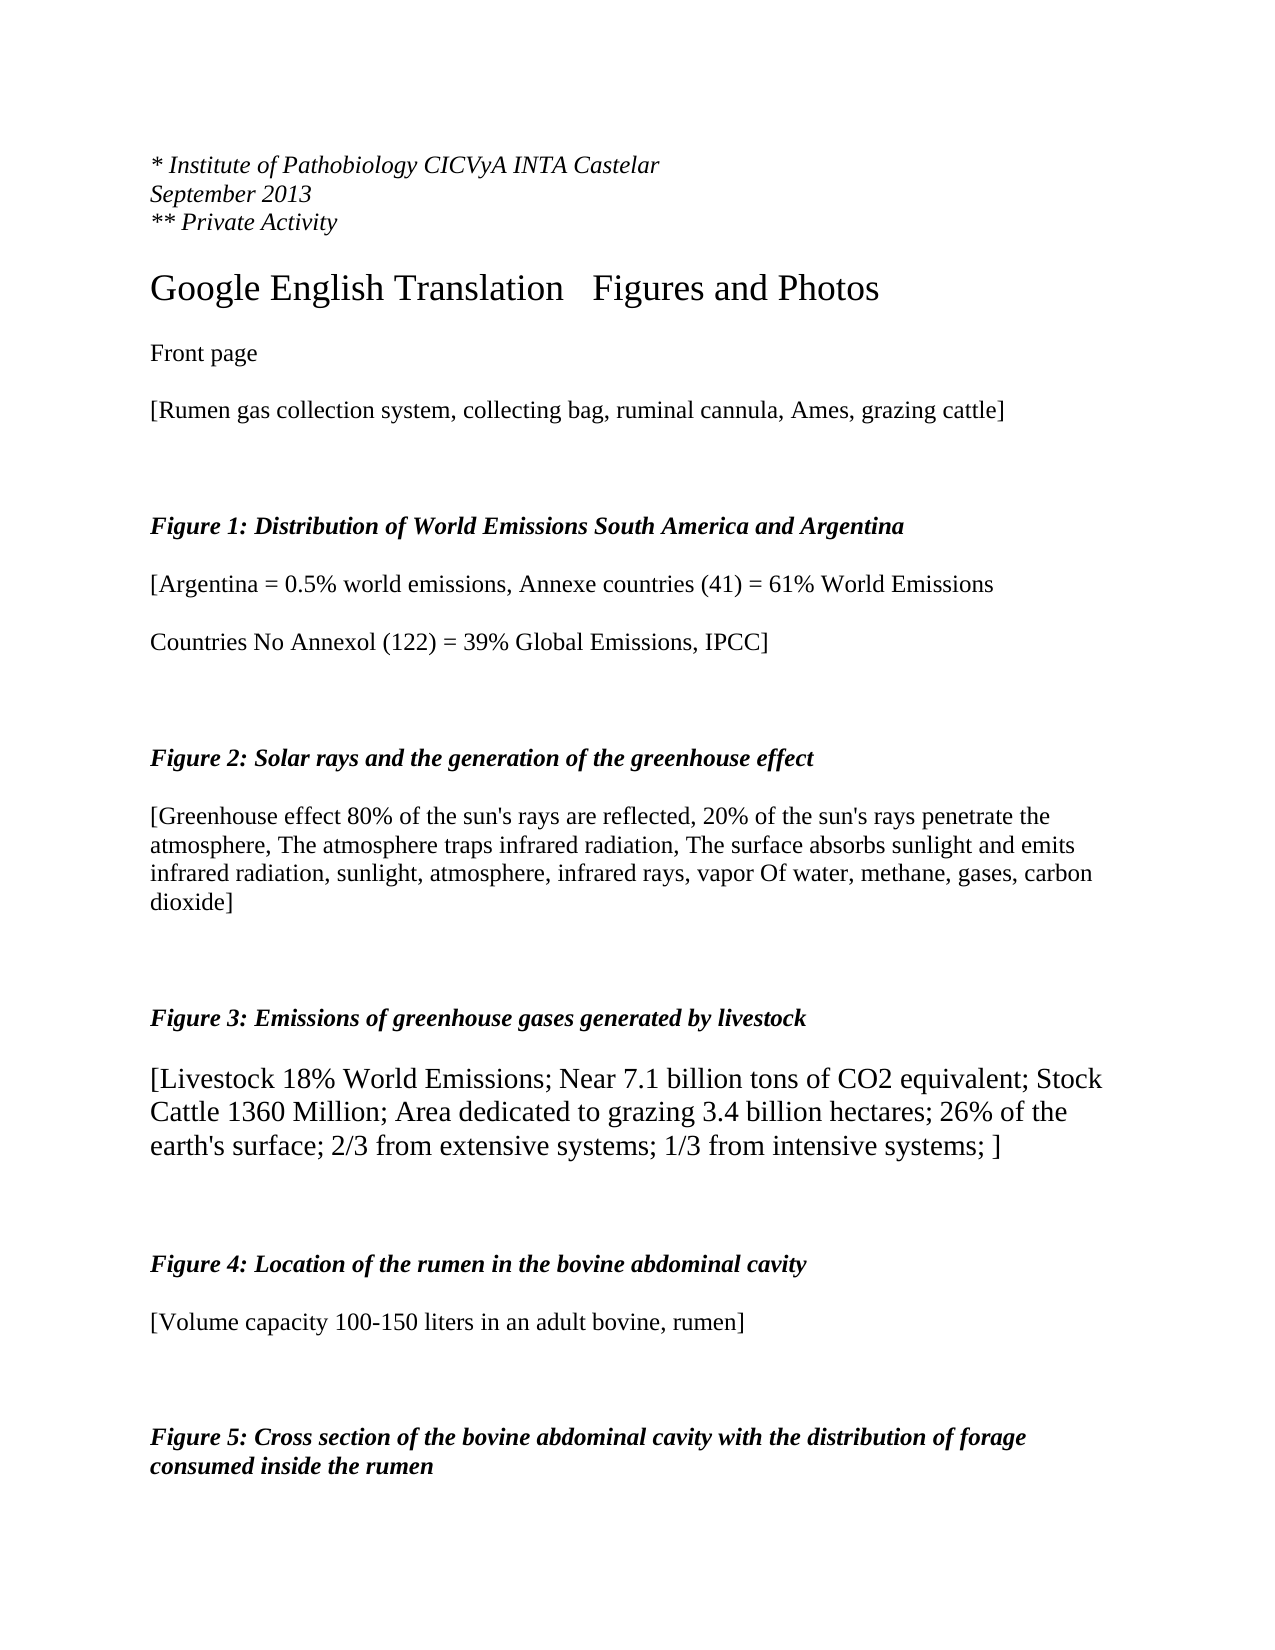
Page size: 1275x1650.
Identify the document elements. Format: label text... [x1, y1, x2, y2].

text Figure 5: Cross section of the bovine abdominal cavity with the distribution of forage consumed inside the rumen [150, 1422, 1125, 1480]
text Figure 3: Emissions of greenhouse gases generated by livestock [150, 1003, 1125, 1032]
text [Argentina = 0.5% world emissions, Annexe countries (41) = 61% World Emissions [150, 569, 1125, 598]
text Figure 4: Location of the rumen in the bovine abdominal cavity [150, 1249, 1125, 1277]
text ** Private Activity [150, 207, 1125, 236]
text [Livestock 18% World Emissions; Near 7.1 billion tons of CO2 equivalent; Stock Cattle 1360 Million; Area dedicated to grazing 3.4 billion hectares; 26% of the earth's surface; 2/3 from extensive systems; 1/3 from intensive systems; ] [150, 1061, 1125, 1162]
text [Volume capacity 100-150 liters in an adult bovine, rumen] [150, 1307, 1125, 1335]
text [Greenhouse effect 80% of the sun's rays are reflected, 20% of the sun's rays penetrate the atmosphere, The atmosphere traps infrared radiation, The surface absorbs sunlight and emits infrared radiation, sunlight, atmosphere, infrared rays, vapor Of water, methane, gases, carbon dioxide] [150, 801, 1125, 916]
text Front page [150, 338, 1125, 366]
text Countries No Annexol (122) = 39% Global Emissions, IPCC] [150, 627, 1125, 656]
text Figure 1: Distribution of World Emissions South America and Argentina [150, 511, 1125, 540]
text September 2013 [150, 179, 1125, 207]
text * Institute of Pathobiology CICVyA INTA Castelar [150, 150, 1125, 179]
text Figure 2: Solar rays and the generation of the greenhouse effect [150, 743, 1125, 772]
text [Rumen gas collection system, collecting bag, ruminal cannula, Ames, grazing cattle] [150, 396, 1125, 424]
text Google English Translation Figures and Photos [150, 265, 1125, 308]
